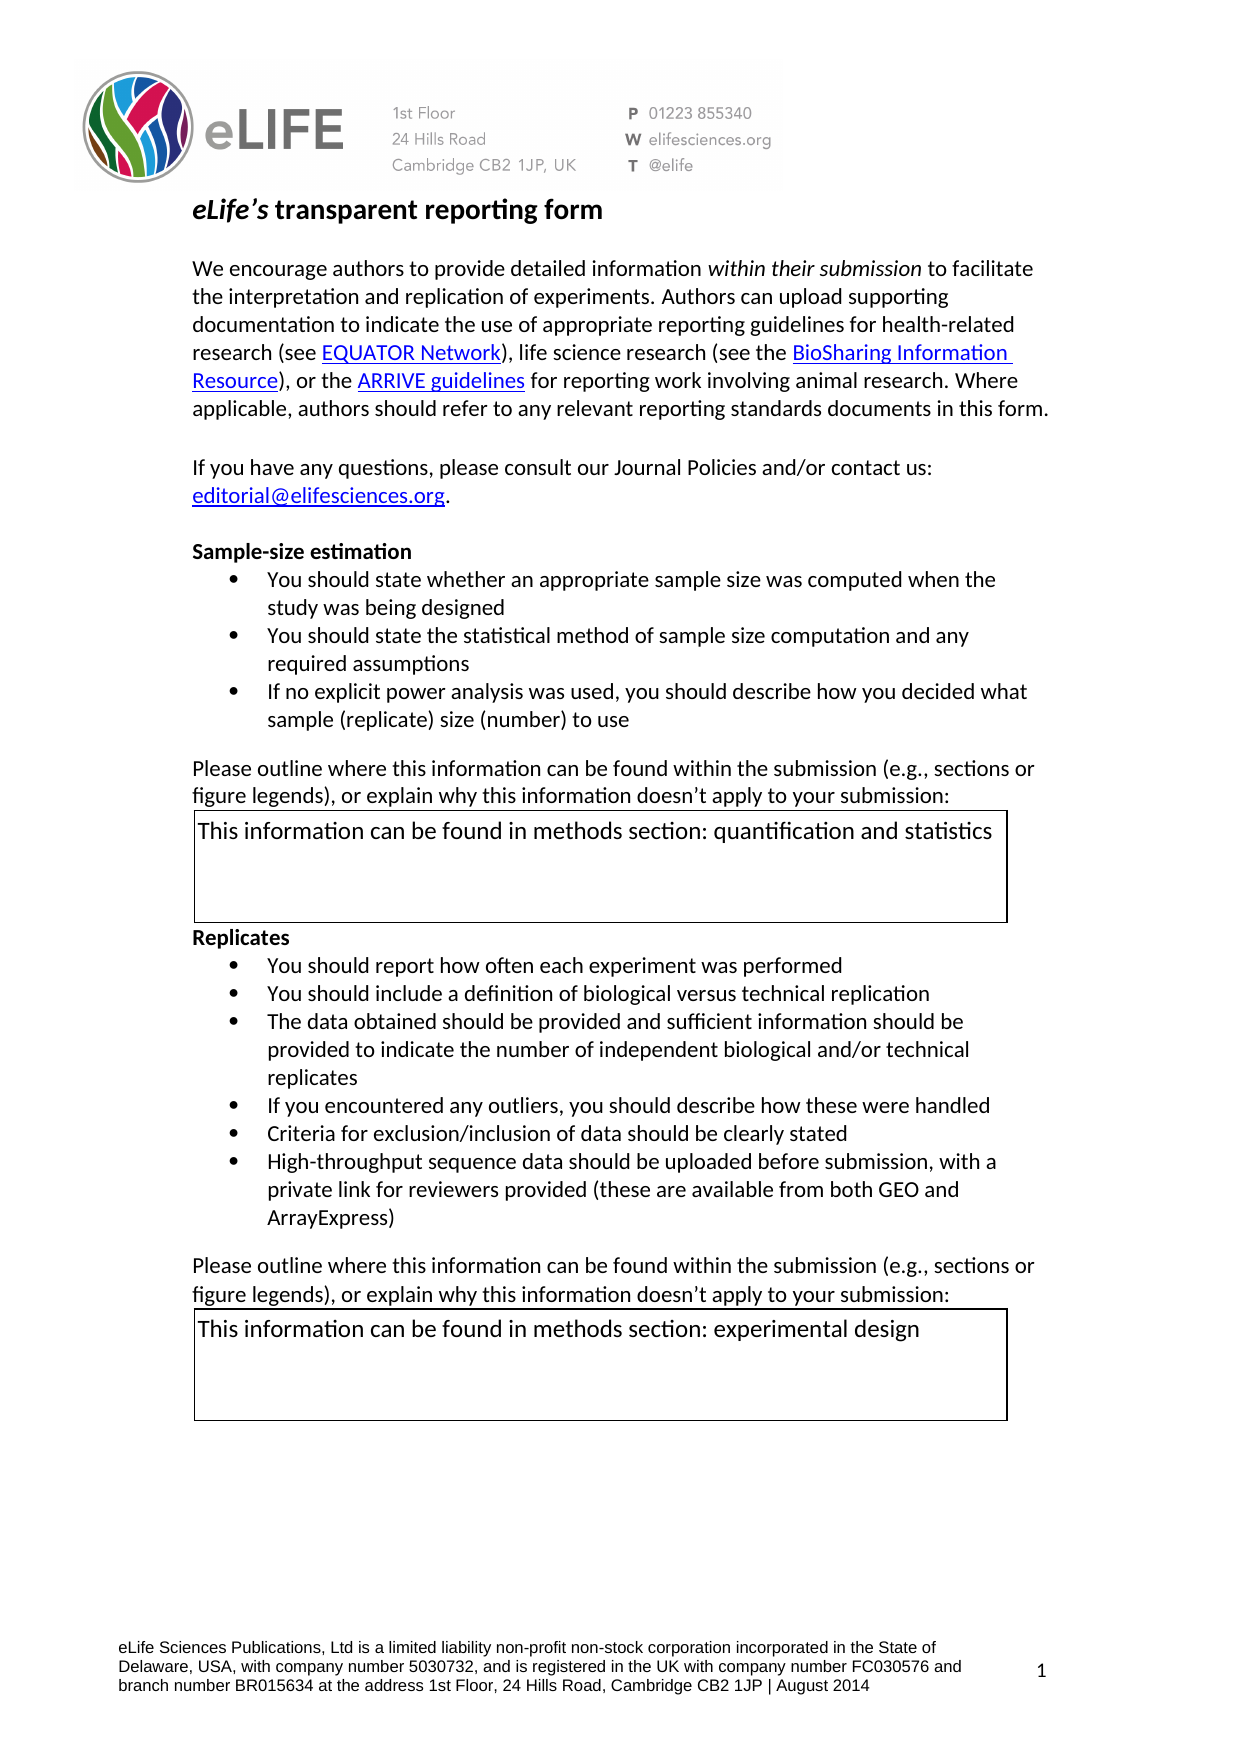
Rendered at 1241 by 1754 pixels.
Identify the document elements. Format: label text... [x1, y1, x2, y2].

list If no explicit power analysis was used, you should describe how you decided what sample (replicate) size (number) to use [229, 677, 1053, 733]
text eLife’s transparent reporting form [192, 191, 1053, 226]
text This information can be found in methods section: experimental design [195, 1311, 1006, 1346]
text This information can be found in methods section: quantification and statistics [195, 813, 1006, 848]
list The data obtained should be provided and sufficient information should be provided to indicate the number of independent biological and/or technical replicates [229, 1007, 1053, 1091]
text If you have any questions, please consult our Journal Policies and/or contact us: editorial@elifesciences.org. [192, 453, 1053, 509]
picture [73, 59, 784, 191]
text Replicates [192, 838, 1053, 951]
text Sample-size estimation [192, 537, 1053, 565]
list You should report how often each experiment was performed [229, 951, 1053, 979]
list You should state whether an appropriate sample size was computed when the study was being designed [229, 565, 1053, 621]
list You should state the statistical method of sample size computation and any required assumptions [229, 621, 1053, 677]
list You should include a definition of biological versus technical replication [229, 979, 1053, 1007]
list High-throughput sequence data should be uploaded before submission, with a private link for reviewers provided (these are available from both GEO and ArrayExpress) [229, 1147, 1053, 1231]
list Criteria for exclusion/inclusion of data should be clearly stated [229, 1119, 1053, 1147]
text We encourage authors to provide detailed information within their submission to facilitate the interpretation and replication of experiments. Authors can upload supporting documentation to indicate the use of appropriate reporting guidelines for health-related research (see EQUATOR Network), life science research (see the BioSharing Information Resource), or the ARRIVE guidelines for reporting work involving animal research. Where applicable, authors should refer to any relevant reporting standards documents in this form. [192, 254, 1053, 423]
list If you encountered any outliers, you should describe how these were handled [229, 1091, 1053, 1119]
